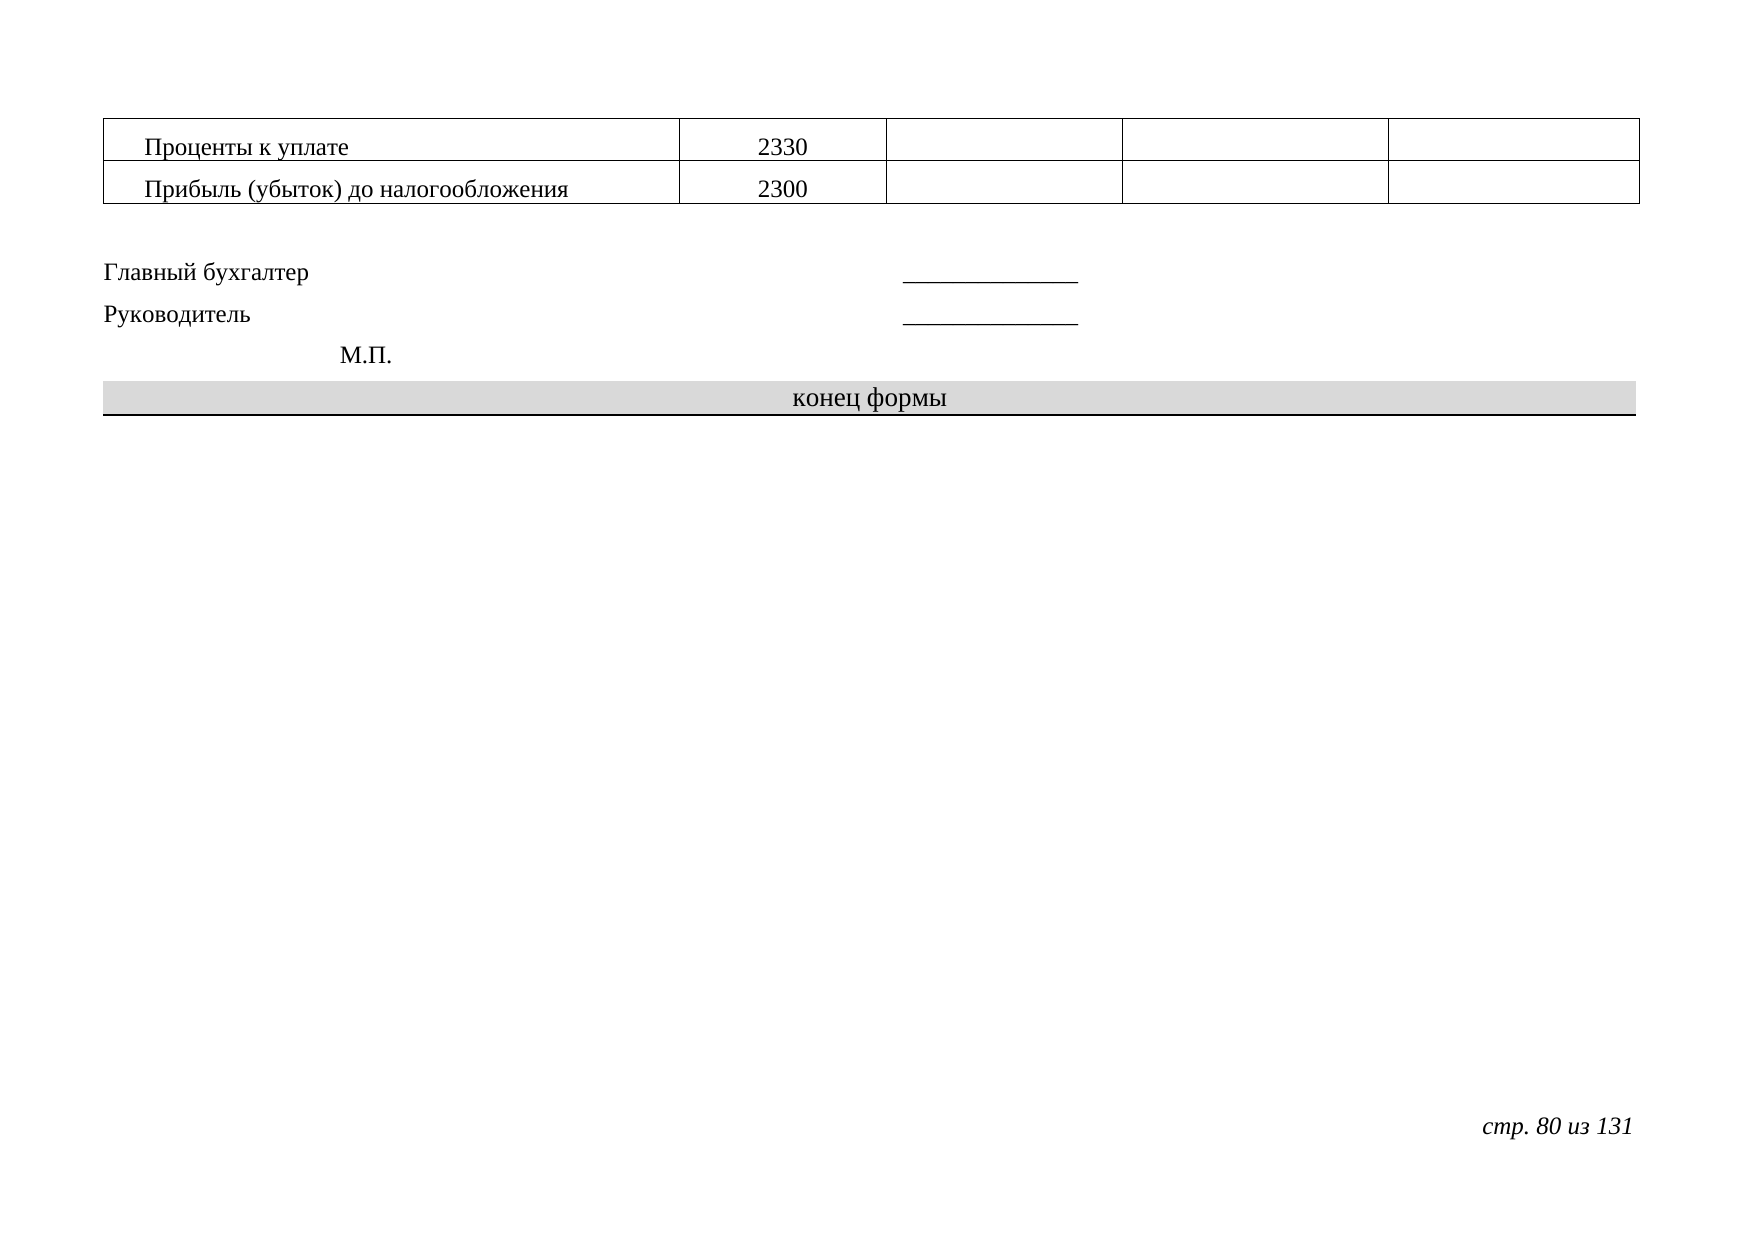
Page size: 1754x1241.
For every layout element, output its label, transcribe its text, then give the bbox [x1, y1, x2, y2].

text конец формы [103, 381, 1636, 414]
table_cell [1123, 161, 1388, 203]
text Главный бухгалтер ______________ [103, 257, 1636, 286]
table_cell [1123, 119, 1388, 160]
table_cell 2330 [680, 119, 886, 160]
table_cell [1389, 119, 1639, 160]
table_cell 2300 [680, 161, 886, 203]
table_cell Проценты к уплате [104, 119, 679, 160]
table_cell [887, 119, 1122, 160]
text М.П. [339, 340, 1636, 369]
table_cell [887, 161, 1122, 203]
table_cell [1389, 161, 1639, 203]
table_cell Прибыль (убыток) до налогообложения [104, 161, 679, 203]
text Руководитель ______________ [103, 299, 1636, 327]
